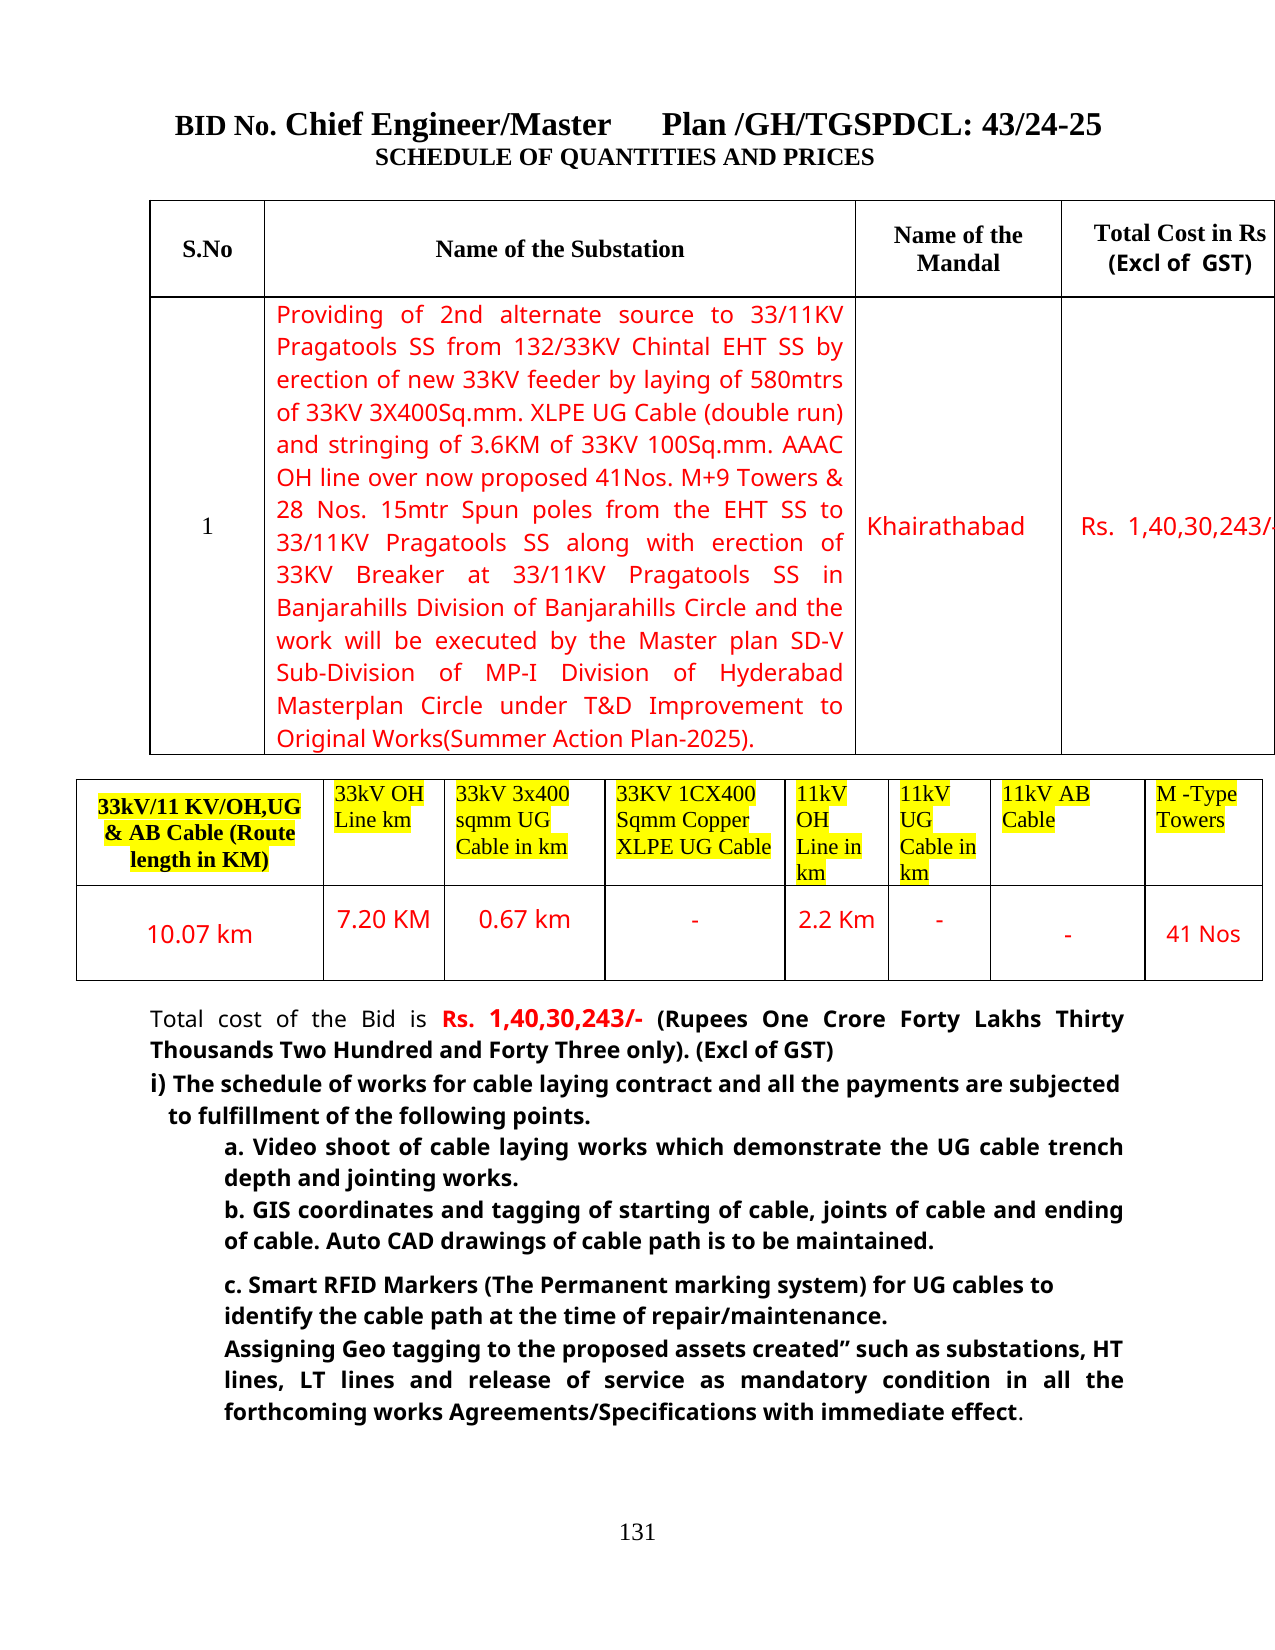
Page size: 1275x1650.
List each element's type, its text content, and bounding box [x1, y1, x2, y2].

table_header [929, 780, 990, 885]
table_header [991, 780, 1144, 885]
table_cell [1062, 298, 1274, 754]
text a. Video shoot of cable laying works which demonstrate the UG cable trench depth and jointing works. [224, 1131, 1125, 1193]
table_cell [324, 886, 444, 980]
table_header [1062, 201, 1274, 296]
text to fulfillment of the following points. [150, 1100, 1125, 1131]
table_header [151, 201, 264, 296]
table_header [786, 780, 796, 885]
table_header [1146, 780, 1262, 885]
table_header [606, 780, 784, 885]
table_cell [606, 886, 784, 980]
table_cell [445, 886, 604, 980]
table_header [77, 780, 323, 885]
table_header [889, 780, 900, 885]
text BID No. Chief Engineer/Master Plan /GH/TGSPDCL: 43/24-25 [150, 104, 1125, 142]
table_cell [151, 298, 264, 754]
text Total cost of the Bid is Rs. 1,40,30,243/- (Rupees One Crore Forty Lakhs Thirty Thousands Two Hundred and Forty Three only). (Excl of GST) [150, 1000, 1125, 1066]
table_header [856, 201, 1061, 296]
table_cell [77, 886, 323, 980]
text c. Smart RFID Markers (The Permanent marking system) for UG cables to identify the cable path at the time of repair/maintenance. [224, 1268, 1125, 1331]
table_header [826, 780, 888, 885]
text i) The schedule of works for cable laying contract and all the payments are subjected [150, 1066, 1125, 1100]
text b. GIS coordinates and tagging of starting of cable, joints of cable and ending of cable. Auto CAD drawings of cable path is to be maintained. [224, 1193, 1125, 1256]
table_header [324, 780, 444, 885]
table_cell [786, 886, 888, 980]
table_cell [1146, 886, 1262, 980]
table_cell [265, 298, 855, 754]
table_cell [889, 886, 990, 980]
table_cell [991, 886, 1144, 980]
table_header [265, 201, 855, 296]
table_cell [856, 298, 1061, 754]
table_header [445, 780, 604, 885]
text SCHEDULE OF QUANTITIES AND PRICES [375, 142, 1125, 171]
text Assigning Geo tagging to the proposed assets created” such as substations, HT lines, LT lines and release of service as mandatory condition in all the forthcoming works Agreements/Specifications with immediate effect. [194, 1333, 1125, 1427]
